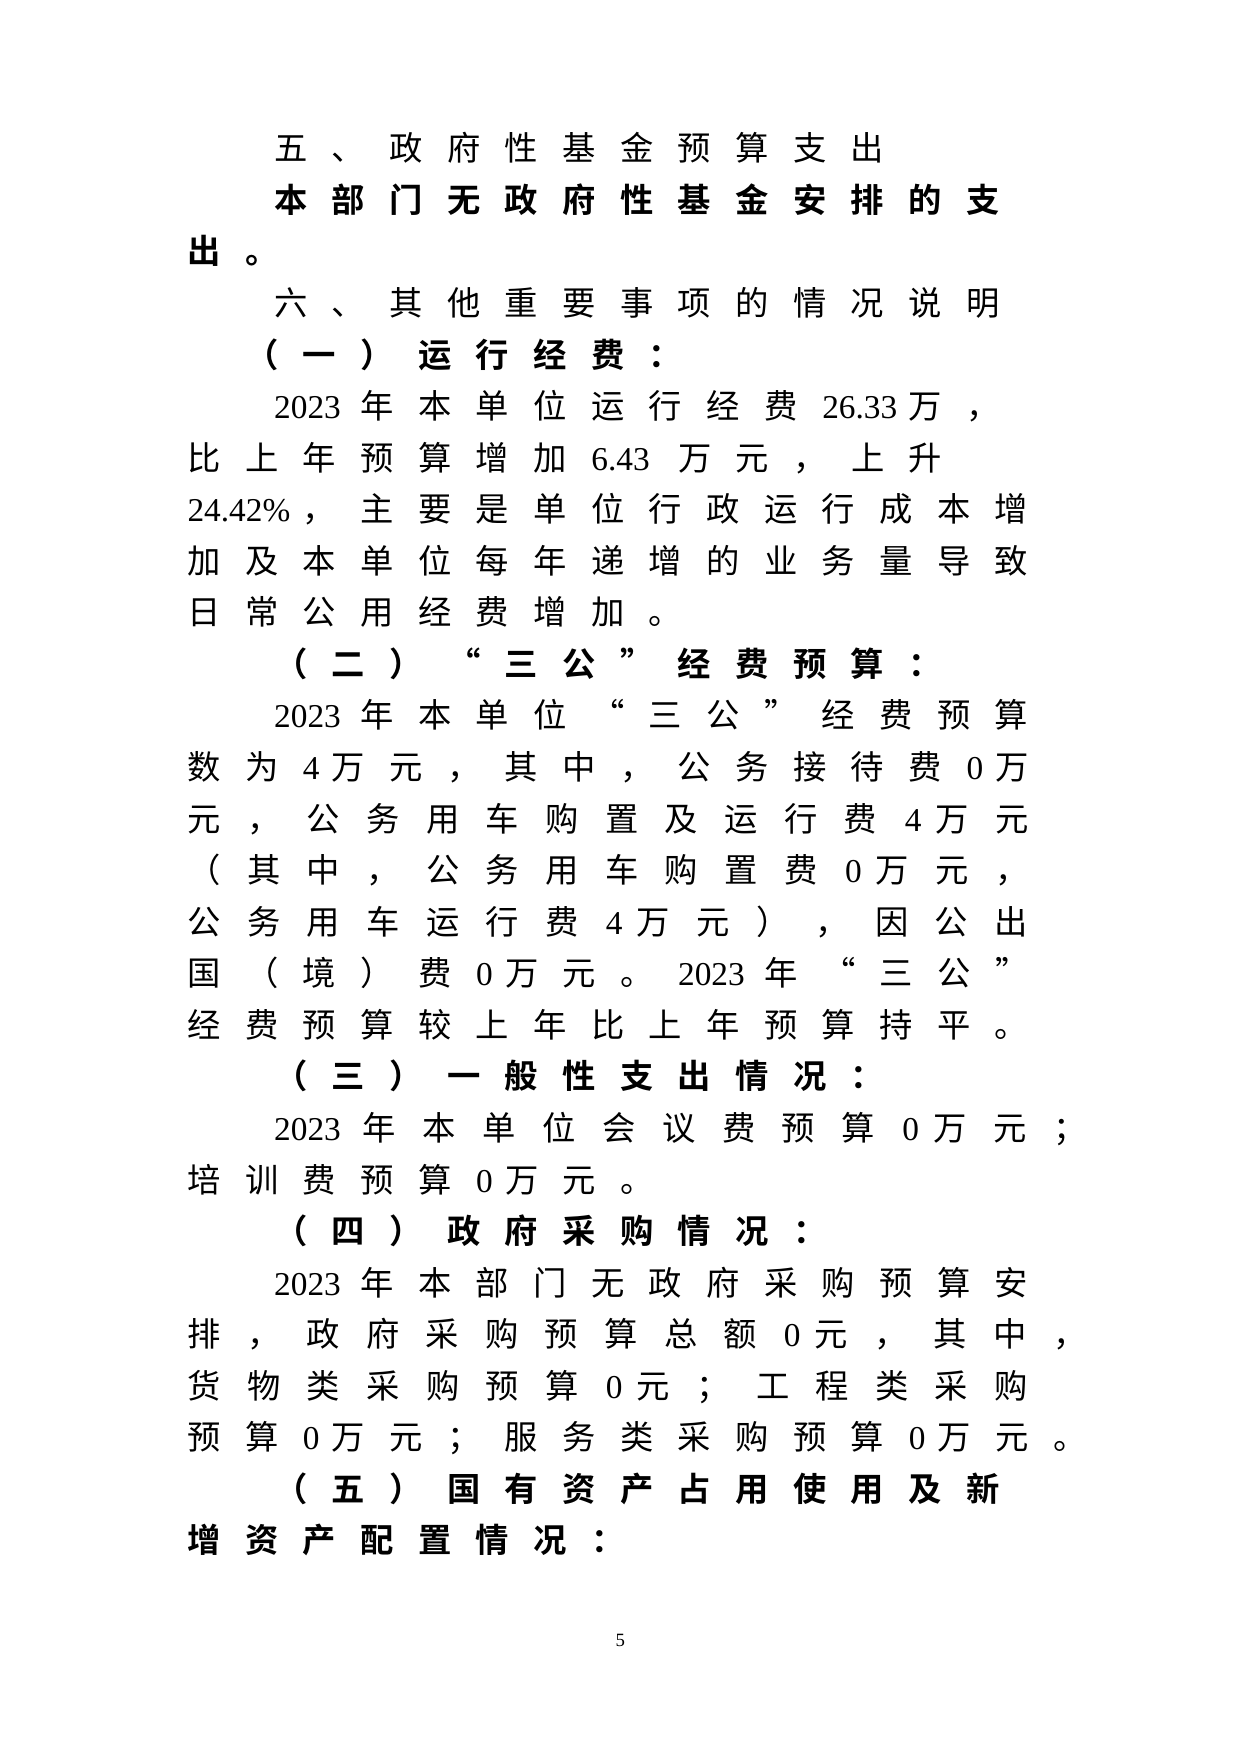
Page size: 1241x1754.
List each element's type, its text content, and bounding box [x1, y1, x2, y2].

text 2023年本单位“三公”经费预算数为4万元，其中，公务接待费0万元，公务用车购置及运行费4万元（其中，公务用车购置费0万元，公务用车运行费4万元），因公出国（境）费0万元。2023年“三公”经费预算较上年比上年预算持平。 [187, 688, 1053, 1048]
text （五）国有资产占用使用及新增资产配置情况： [187, 1461, 1053, 1564]
text 2023年本部门无政府采购预算安排，政府采购预算总额0元，其中，货物类采购预算0元；工程类采购预算0万元；服务类采购预算0万元。 [187, 1255, 1053, 1461]
text （四）政府采购情况： [187, 1203, 1053, 1255]
text （一）运行经费： [187, 327, 1053, 378]
text 本部门无政府性基金安排的支出。 [187, 172, 1053, 275]
text （二）“三公”经费预算： [187, 636, 1053, 688]
text 六、其他重要事项的情况说明 [187, 275, 1053, 327]
text 五、政府性基金预算支出 [187, 120, 1053, 172]
text （三）一般性支出情况： [187, 1048, 1053, 1100]
text 2023年本单位会议费预算0万元；培训费预算0万元。 [187, 1100, 1053, 1203]
text 2023年本单位运行经费26.33万，比上年预算增加6.43万元，上升24.42%，主要是单位行政运行成本增加及本单位每年递增的业务量导致日常公用经费增加。 [187, 378, 1053, 636]
